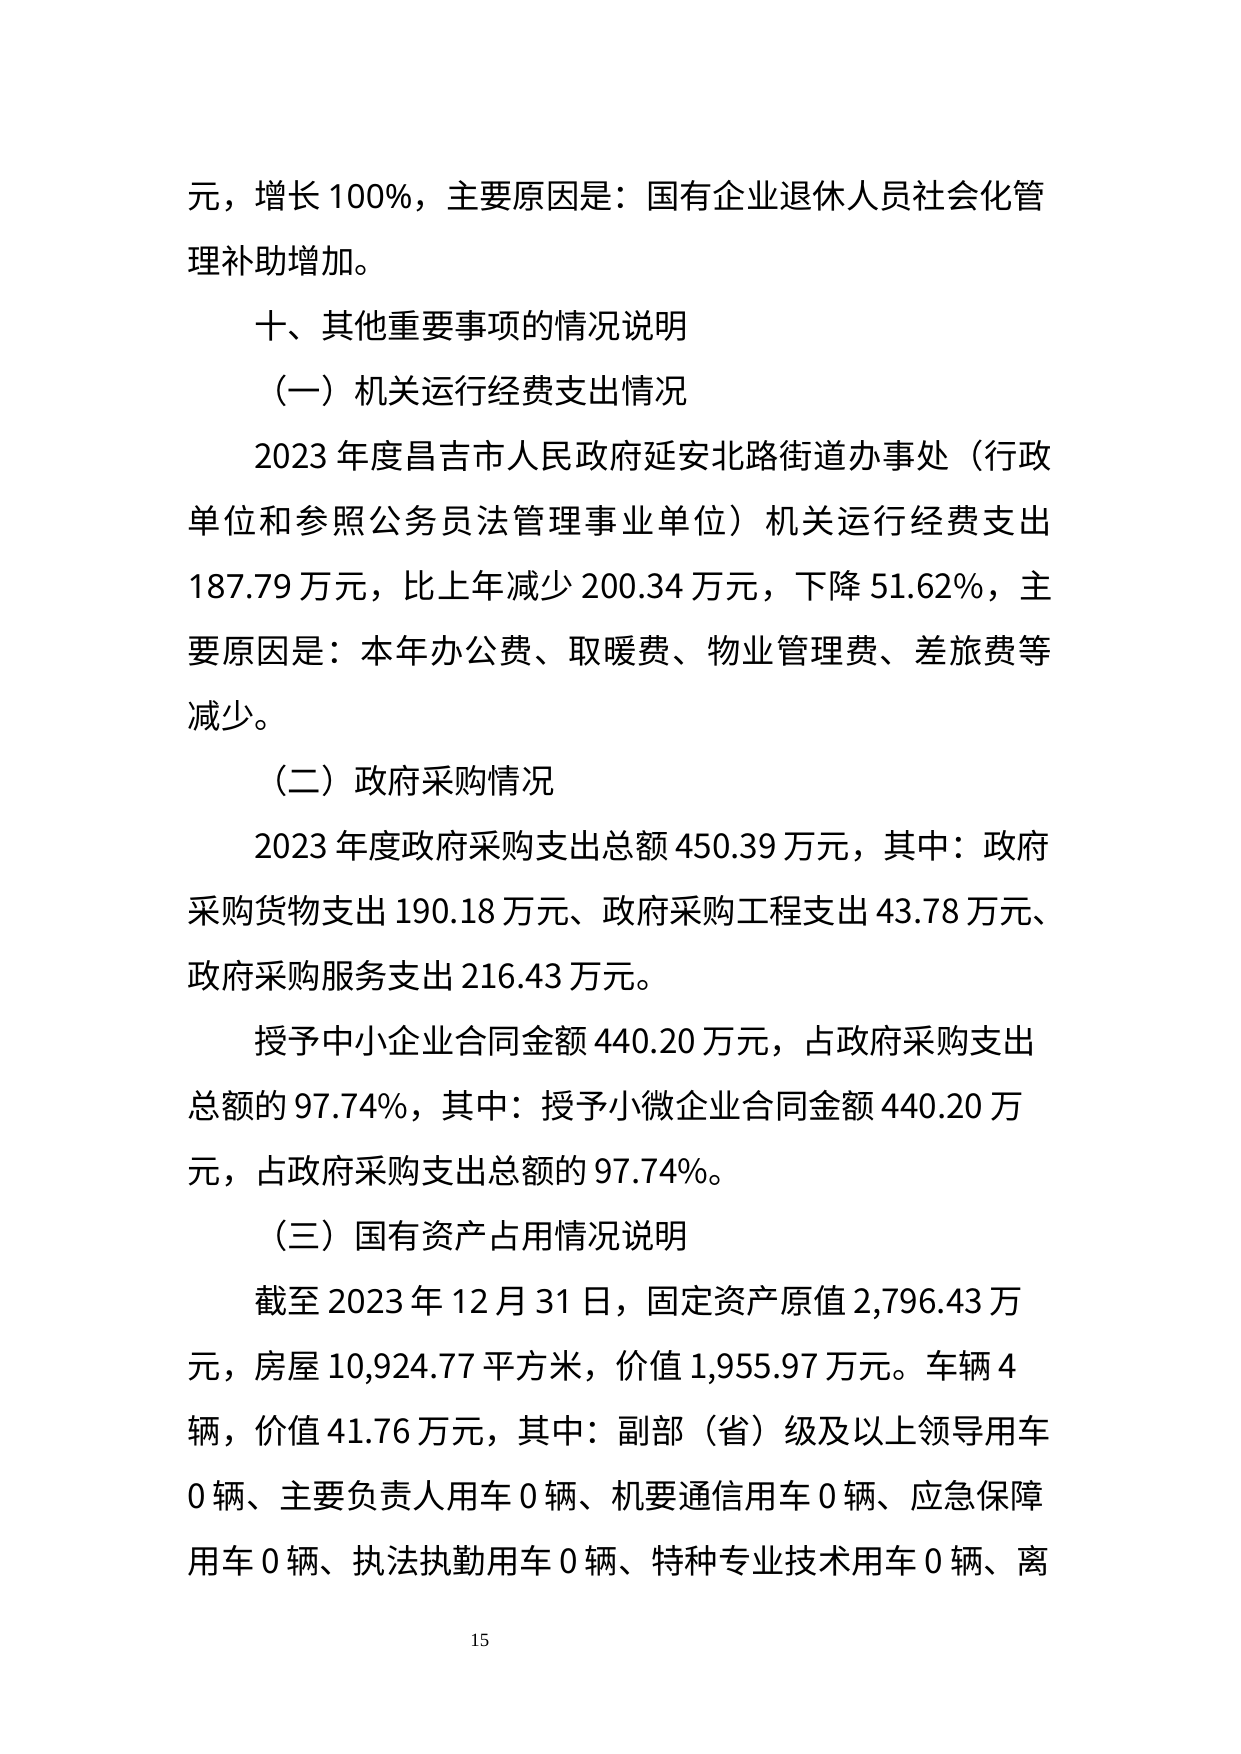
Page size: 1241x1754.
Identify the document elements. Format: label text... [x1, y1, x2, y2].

text （二）政府采购情况 [187, 747, 1053, 812]
text （三）国有资产占用情况说明 [187, 1202, 1053, 1267]
text 十、其他重要事项的情况说明 [187, 292, 1053, 357]
text 授予中小企业合同金额440.20万元，占政府采购支出总额的97.74%，其中：授予小微企业合同金额440.20万元，占政府采购支出总额的97.74%。 [187, 1007, 1053, 1202]
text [187, 162, 1053, 292]
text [187, 1267, 1053, 1592]
text （一）机关运行经费支出情况 [187, 357, 1053, 422]
text 2023年度昌吉市人民政府延安北路街道办事处（行政单位和参照公务员法管理事业单位）机关运行经费支出187.79万元，比上年减少200.34万元，下降51.62%，主要原因是：本年办公费、取暖费、物业管理费、差旅费等减少。 [187, 422, 1053, 747]
text 2023年度政府采购支出总额450.39万元，其中：政府采购货物支出190.18万元、政府采购工程支出43.78万元、政府采购服务支出216.43万元。 [187, 812, 1053, 1007]
